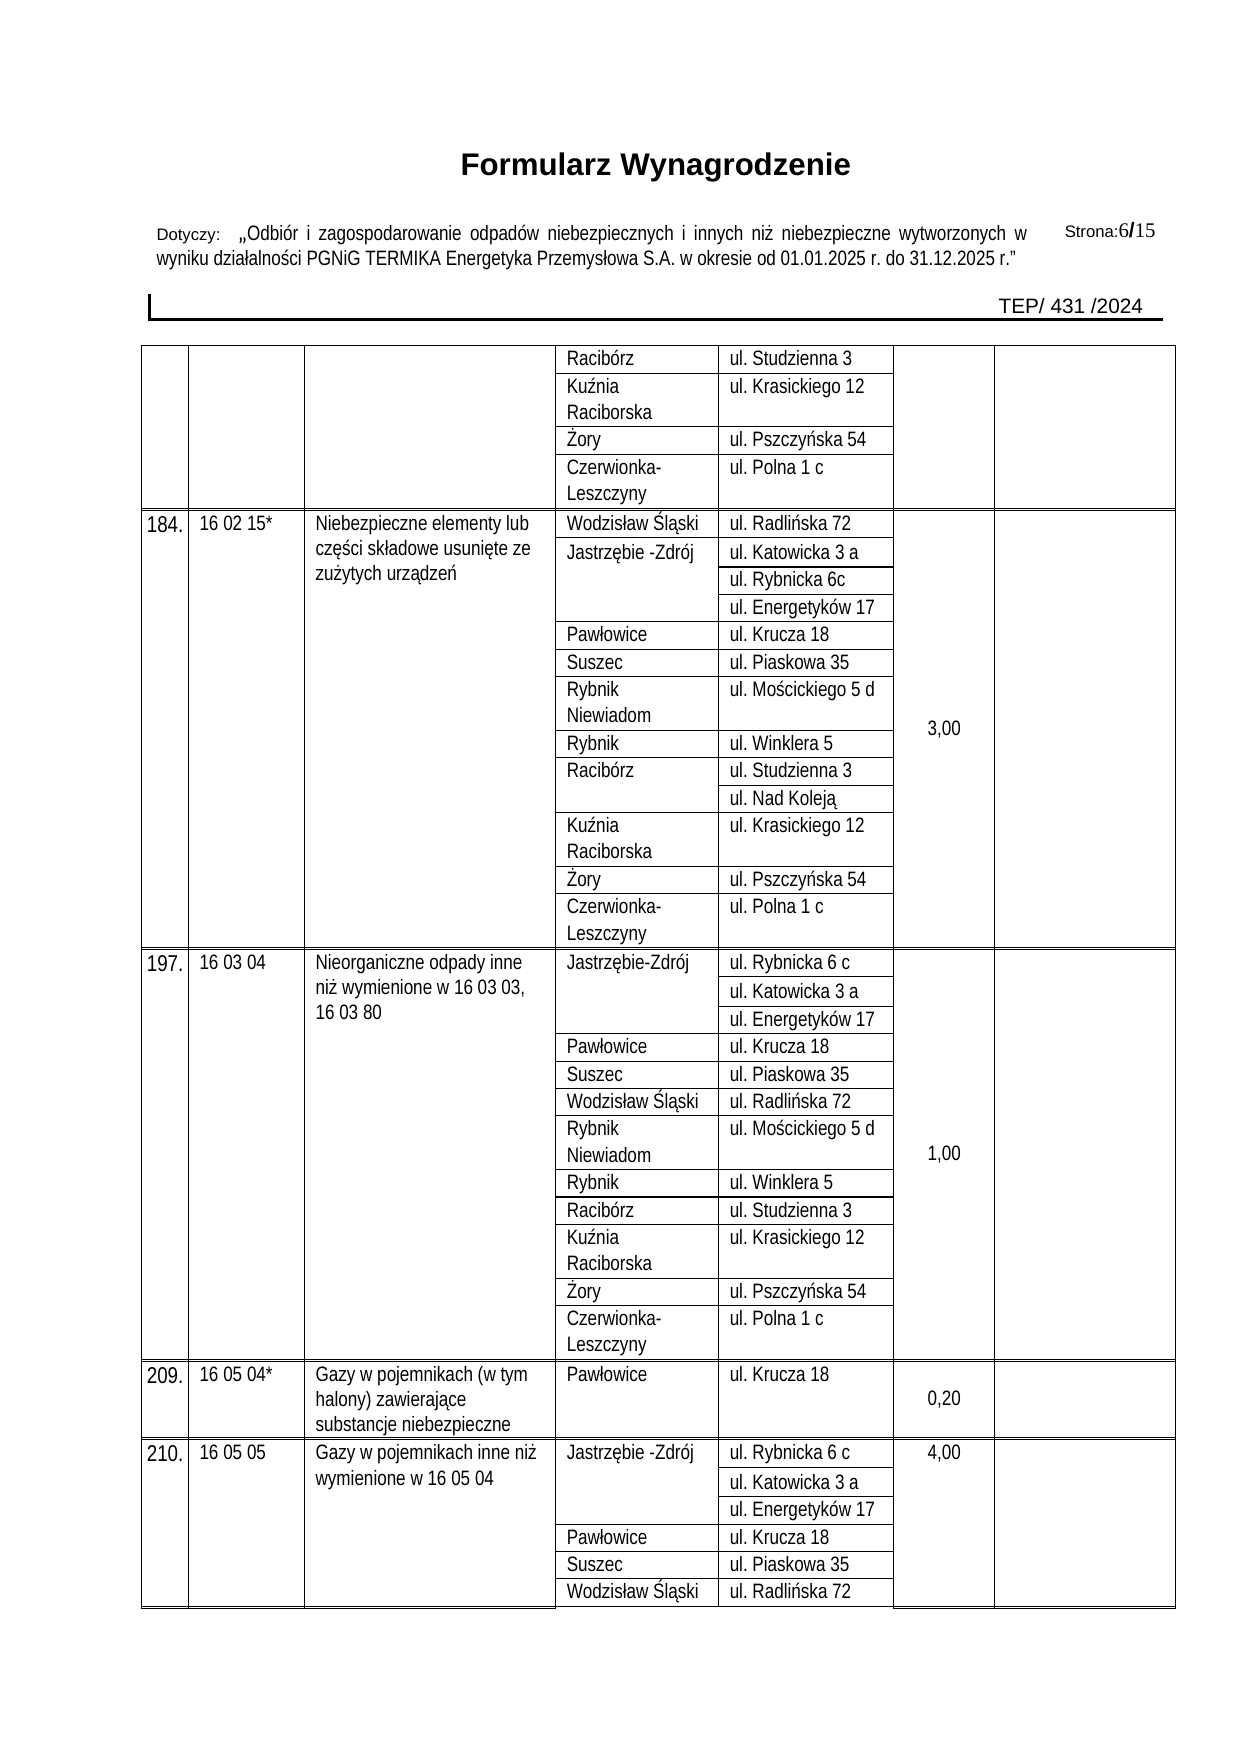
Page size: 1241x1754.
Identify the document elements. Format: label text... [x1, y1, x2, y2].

table_cell ul. Krucza 18 [719, 622, 893, 648]
table_cell Racibórz [556, 758, 718, 812]
table_cell ul. Energetyków 17 [719, 595, 893, 621]
table_cell Pawłowice [556, 1362, 718, 1437]
table_cell ul. Katowicka 3 a [719, 977, 893, 1006]
table_cell Kuźnia Raciborska [556, 374, 718, 426]
table_cell Gazy w pojemnikach inne niż wymienione w 16 05 04 [305, 1440, 555, 1606]
table_cell Jastrzębie -Zdrój [556, 1440, 718, 1523]
table_cell ul. Radlińska 72 [719, 511, 893, 537]
table_cell Żory [556, 867, 718, 893]
table_cell ul. Krucza 18 [719, 1034, 893, 1061]
table_cell ul. Energetyków 17 [719, 1007, 893, 1033]
table_cell Żory [556, 1279, 718, 1305]
table_cell Jastrzębie -Zdrój [556, 538, 718, 621]
table_cell Suszec [556, 1062, 718, 1088]
table_cell Suszec [556, 1552, 718, 1578]
table_cell Czerwionka-Leszczyny [556, 1306, 718, 1359]
table_cell 16 02 15* [189, 511, 304, 947]
table_cell Pawłowice [556, 1525, 718, 1551]
table_cell Wodzisław Śląski [556, 1579, 718, 1606]
table_cell Jastrzębie-Zdrój [556, 950, 718, 1033]
table_cell 3,00 [894, 511, 994, 947]
table_cell [142, 950, 188, 1359]
table_cell [995, 950, 1175, 1359]
table_cell Wodzisław Śląski [556, 511, 718, 537]
table_cell ul. Piaskowa 35 [719, 1552, 893, 1578]
table_cell Racibórz [556, 1198, 718, 1224]
table_cell ul. Winklera 5 [719, 731, 893, 757]
table_cell 16 05 05 [189, 1440, 304, 1606]
table_cell ul. Studzienna 3 [719, 758, 893, 784]
table_cell Rybnik Niewiadom [556, 677, 718, 730]
table_cell Kuźnia Raciborska [556, 813, 718, 866]
table_cell 4,00 [894, 1440, 994, 1606]
table_cell [142, 1440, 188, 1606]
table_cell ul. Nad Koleją [719, 786, 893, 812]
table_cell 16 05 04* [189, 1362, 304, 1437]
table_cell ul. Winklera 5 [719, 1170, 893, 1196]
table_cell ul. Katowicka 3 a [719, 1468, 893, 1496]
table_cell [995, 1362, 1175, 1437]
table_cell Gazy w pojemnikach (w tym halony) zawierające substancje niebezpieczne [305, 1362, 555, 1437]
table_cell Suszec [556, 650, 718, 676]
table_cell ul. Pszczyńska 54 [719, 867, 893, 893]
table_cell Czerwionka-Leszczyny [556, 894, 718, 947]
table_cell Rybnik Niewiadom [556, 1116, 718, 1169]
table_cell ul. Studzienna 3 [719, 1198, 893, 1224]
table_cell ul. Pszczyńska 54 [719, 1279, 893, 1305]
table_cell ul. Radlińska 72 [719, 1579, 893, 1606]
table_cell 16 03 04 [189, 950, 304, 1359]
table_cell Wodzisław Śląski [556, 1089, 718, 1115]
table_cell ul. Mościckiego 5 d [719, 677, 893, 730]
table_cell Żory [556, 427, 718, 454]
table_cell ul. Piaskowa 35 [719, 1062, 893, 1088]
table_cell [142, 511, 188, 947]
table_cell ul. Studzienna 3 [719, 346, 893, 372]
table_cell Czerwionka- Leszczyny [556, 455, 718, 507]
table_cell Racibórz [556, 346, 718, 372]
table_cell Niebezpieczne elementy lub części składowe usunięte ze zużytych urządzeń [305, 511, 555, 947]
table_cell 1,00 [894, 950, 994, 1359]
table_cell ul. Rybnicka 6c [719, 568, 893, 594]
table_cell Rybnik [556, 1170, 718, 1196]
table_cell ul. Pszczyńska 54 [719, 427, 893, 454]
table_cell Kuźnia Raciborska [556, 1225, 718, 1278]
table_cell ul. Piaskowa 35 [719, 650, 893, 676]
table_cell Pawłowice [556, 1034, 718, 1061]
table_cell Rybnik [556, 731, 718, 757]
table_cell ul. Rybnicka 6 c [719, 1440, 893, 1467]
table_cell ul. Polna 1 c [719, 894, 893, 947]
table_cell ul. Rybnicka 6 c [719, 950, 893, 976]
table_cell ul. Katowicka 3 a [719, 538, 893, 566]
table_cell Pawłowice [556, 622, 718, 648]
table_cell ul. Krasickiego 12 [719, 813, 893, 866]
table_cell ul. Radlińska 72 [719, 1089, 893, 1115]
table_cell ul. Krasickiego 12 [719, 374, 893, 426]
table_cell [995, 511, 1175, 947]
table_cell ul. Polna 1 c [719, 1306, 893, 1359]
table_cell ul. Polna 1 c [719, 455, 893, 507]
table_cell ul. Krasickiego 12 [719, 1225, 893, 1278]
table_cell ul. Mościckiego 5 d [719, 1116, 893, 1169]
table_cell [995, 1440, 1175, 1606]
table_cell ul. Energetyków 17 [719, 1497, 893, 1523]
table_cell ul. Krucza 18 [719, 1362, 893, 1437]
table_cell ul. Krucza 18 [719, 1525, 893, 1551]
table_cell 0,20 [894, 1362, 994, 1437]
table_cell [142, 1362, 188, 1437]
table_cell Nieorganiczne odpady inne niż wymienione w 16 03 03, 16 03 80 [305, 950, 555, 1359]
